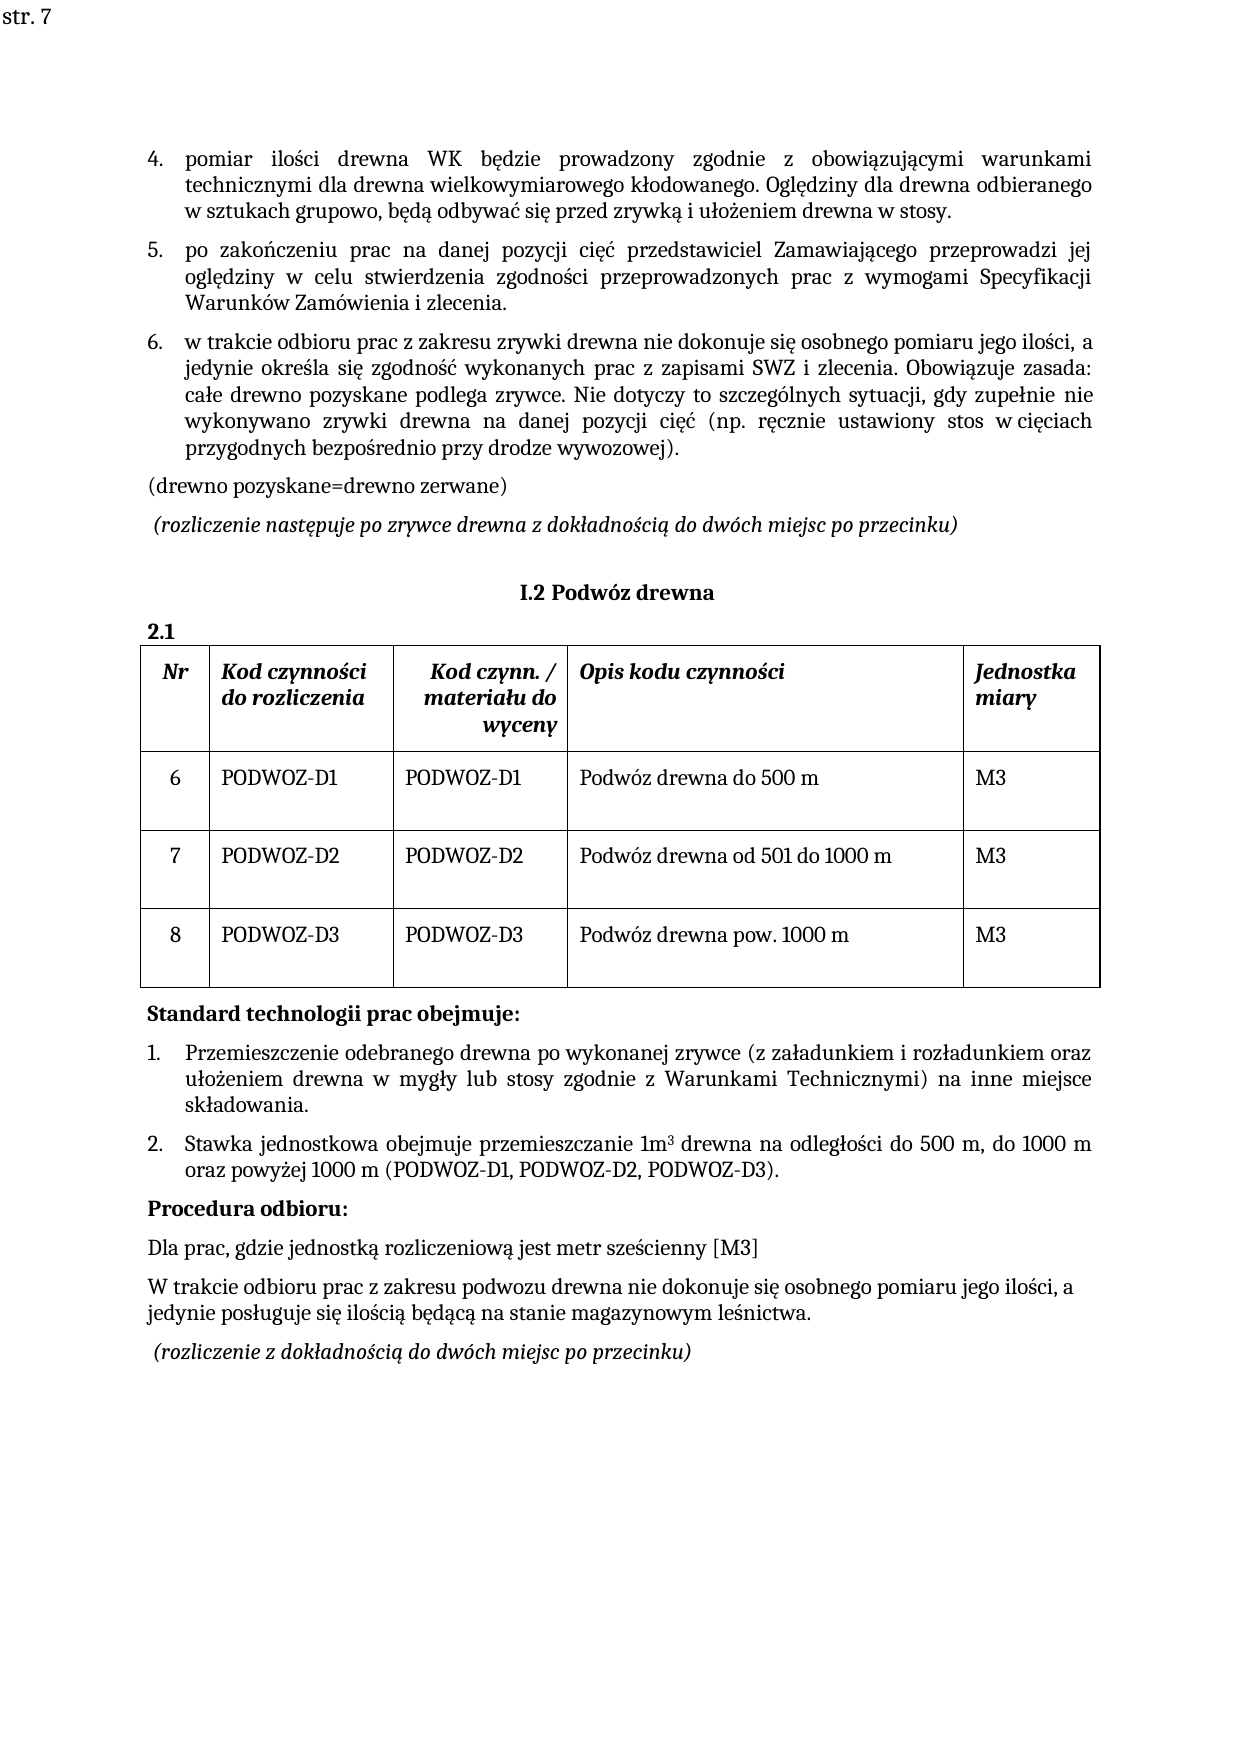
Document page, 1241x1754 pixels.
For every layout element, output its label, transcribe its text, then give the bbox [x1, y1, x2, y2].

table_cell Podwóz drewna pow. 1000 m [568, 909, 963, 987]
list w trakcie odbioru prac z zakresu zrywki drewna nie dokonuje się osobnego pomiaru jego ilości, a jedynie określa się zgodność wykonanych prac z zapisami SWZ i zlecenia. Obowiązuje zasada: całe drewno pozyskane podlega zrywce. Nie dotyczy to szczególnych sytuacji, gdy zupełnie nie wykonywano zrywki drewna na danej pozycji cięć (np. ręcznie ustawiony stos w cięciach przygodnych bezpośrednio przy drodze wywozowej). [147, 329, 1093, 461]
table_cell M3 [964, 831, 1099, 908]
table_cell 6 [141, 752, 209, 829]
table_header Nr [141, 646, 209, 751]
table_cell PODWOZ-D1 [394, 752, 567, 829]
table_cell M3 [964, 909, 1099, 987]
table_cell Podwóz drewna od 501 do 1000 m [568, 831, 963, 908]
table_header Kod czynn. / materiału do wyceny [394, 646, 567, 751]
subtitle Podwóz drewna [519, 580, 1119, 606]
text Standard technologii prac obejmuje: [147, 1000, 1119, 1027]
table_cell PODWOZ-D2 [394, 831, 567, 908]
text (rozliczenie następuje po zrywce drewna z dokładnością do dwóch miejsc po przecinku) [152, 512, 1119, 538]
list pomiar ilości drewna WK będzie prowadzony zgodnie z obowiązującymi warunkami technicznymi dla drewna wielkowymiarowego kłodowanego. Oględziny dla drewna odbieranego w sztukach grupowo, będą odbywać się przed zrywką i ułożeniem drewna w stosy. [147, 146, 1093, 224]
table_header Opis kodu czynności [568, 646, 963, 751]
table_header Jednostka miary [964, 646, 1099, 751]
table_cell PODWOZ-D3 [210, 909, 393, 987]
text W trakcie odbioru prac z zakresu podwozu drewna nie dokonuje się osobnego pomiaru jego ilości, a jedynie posługuje się ilością będącą na stanie magazynowym leśnictwa. [147, 1274, 1093, 1326]
table_cell PODWOZ-D2 [210, 831, 393, 908]
text (rozliczenie z dokładnością do dwóch miejsc po przecinku) [152, 1339, 1119, 1365]
list po zakończeniu prac na danej pozycji cięć przedstawiciel Zamawiającego przeprowadzi jej oględziny w celu stwierdzenia zgodności przeprowadzonych prac z wymogami Specyfikacji Warunków Zamówienia i zlecenia. [147, 237, 1093, 316]
table_cell PODWOZ-D1 [210, 752, 393, 829]
table_cell Podwóz drewna do 500 m [568, 752, 963, 829]
table_cell PODWOZ-D3 [394, 909, 567, 987]
table_cell 8 [141, 909, 209, 987]
text Dla prac, gdzie jednostką rozliczeniową jest metr sześcienny [M3] [147, 1235, 1119, 1261]
table_cell M3 [964, 752, 1099, 829]
subtitle Procedura odbioru: [147, 1196, 1119, 1222]
text (drewno pozyskane=drewno zerwane) [147, 473, 1119, 499]
table_cell 7 [141, 831, 209, 908]
list Przemieszczenie odebranego drewna po wykonanej zrywce (z załadunkiem i rozładunkiem oraz ułożeniem drewna w mygły lub stosy zgodnie z Warunkami Technicznymi) na inne miejsce składowania. [147, 1039, 1093, 1118]
text 2.1 [147, 619, 1119, 645]
list Stawka jednostkowa obejmuje przemieszczanie 1m3 drewna na odległości do 500 m, do 1000 m oraz powyżej 1000 m (PODWOZ-D1, PODWOZ-D2, PODWOZ-D3). [147, 1131, 1093, 1183]
table_header Kod czynności do rozliczenia [210, 646, 393, 751]
